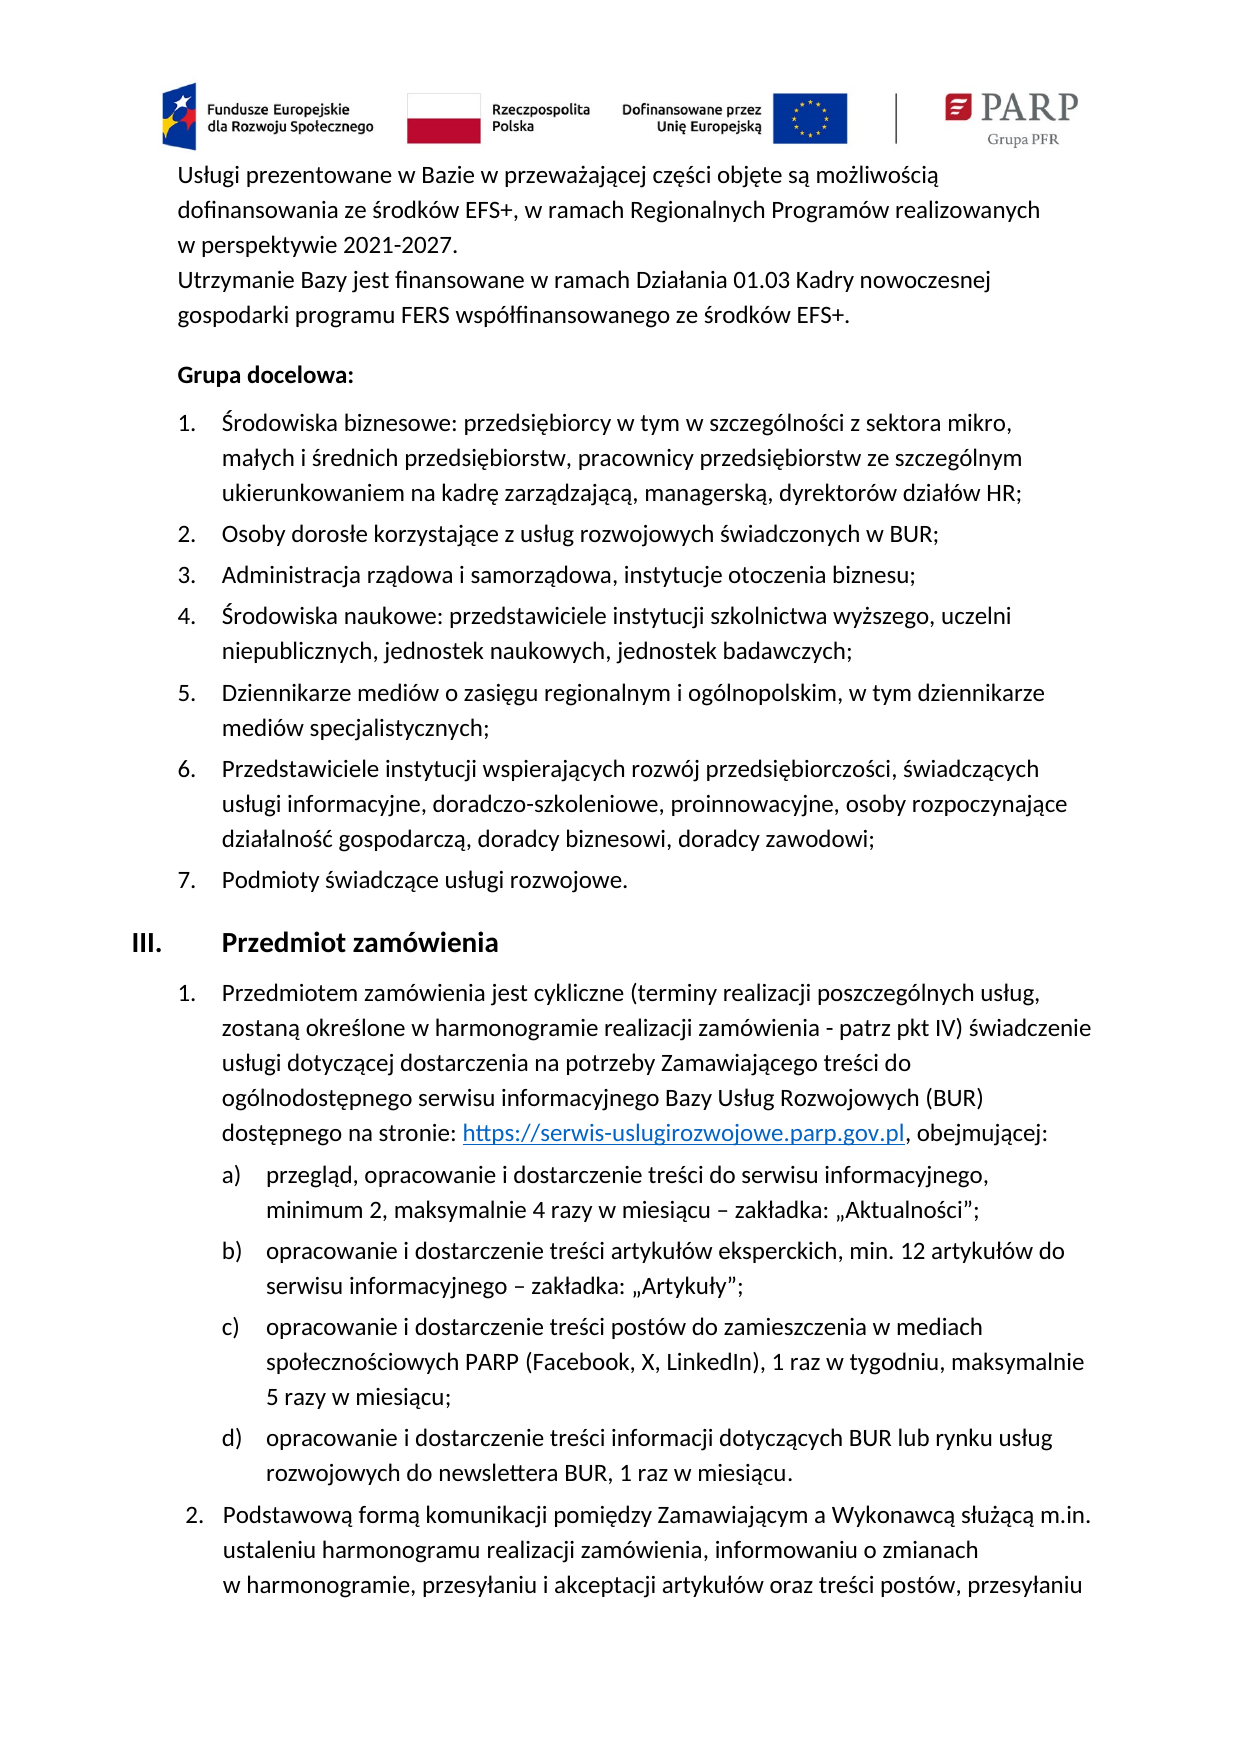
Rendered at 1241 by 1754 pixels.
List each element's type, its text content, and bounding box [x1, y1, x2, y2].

list Przedstawiciele instytucji wspierających rozwój przedsiębiorczości, świadczących usługi informacyjne, doradczo-szkoleniowe, proinnowacyjne, osoby rozpoczynające działalność gospodarczą, doradcy biznesowi, doradcy zawodowi; [177, 753, 1092, 853]
list Przedmiotem zamówienia jest cykliczne (terminy realizacji poszczególnych usług, zostaną określone w harmonogramie realizacji zamówienia - patrz pkt IV) świadczenie usługi dotyczącej dostarczenia na potrzeby Zamawiającego treści do ogólnodostępnego serwisu informacyjnego Bazy Usług Rozwojowych (BUR) dostępnego na stronie: https://serwis-uslugirozwojowe.parp.gov.pl, obejmującej: [177, 978, 1092, 1148]
text Usługi prezentowane w Bazie w przeważającej części objęte są możliwością dofinansowania ze środków EFS+, w ramach Regionalnych Programów realizowanych w perspektywie 2021-2027. Utrzymanie Bazy jest finansowane w ramach Działania 01.03 Kadry nowoczesnej gospodarki programu FERS współfinansowanego ze środków EFS+. [177, 160, 1092, 330]
list Osoby dorosłe korzystające z usług rozwojowych świadczonych w BUR; [177, 518, 1092, 548]
list opracowanie i dostarczenie treści informacji dotyczących BUR lub rynku usług rozwojowych do newslettera BUR, 1 raz w miesiącu. [222, 1423, 1092, 1488]
list przegląd, opracowanie i dostarczenie treści do serwisu informacyjnego, minimum 2, maksymalnie 4 razy w miesiącu – zakładka: „Aktualności”; [222, 1159, 1092, 1224]
text Grupa docelowa: [177, 359, 1092, 390]
subtitle Przedmiot zamówienia [162, 924, 1092, 960]
list Podmioty świadczące usługi rozwojowe. [177, 864, 1092, 895]
picture [147, 73, 1093, 160]
list opracowanie i dostarczenie treści artykułów eksperckich, min. 12 artykułów do serwisu informacyjnego – zakładka: „Artykuły”; [222, 1235, 1092, 1301]
list Środowiska biznesowe: przedsiębiorcy w tym w szczególności z sektora mikro, małych i średnich przedsiębiorstw, pracownicy przedsiębiorstw ze szczególnym ukierunkowaniem na kadrę zarządzającą, managerską, dyrektorów działów HR; [177, 407, 1092, 507]
list Dziennikarze mediów o zasięgu regionalnym i ogólnopolskim, w tym dziennikarze mediów specjalistycznych; [177, 677, 1092, 742]
list opracowanie i dostarczenie treści postów do zamieszczenia w mediach społecznościowych PARP (Facebook, X, LinkedIn), 1 raz w tygodniu, maksymalnie 5 razy w miesiącu; [222, 1311, 1092, 1412]
list Administracja rządowa i samorządowa, instytucje otoczenia biznesu; [177, 559, 1092, 590]
list Środowiska naukowe: przedstawiciele instytucji szkolnictwa wyższego, uczelni niepublicznych, jednostek naukowych, jednostek badawczych; [177, 600, 1092, 666]
